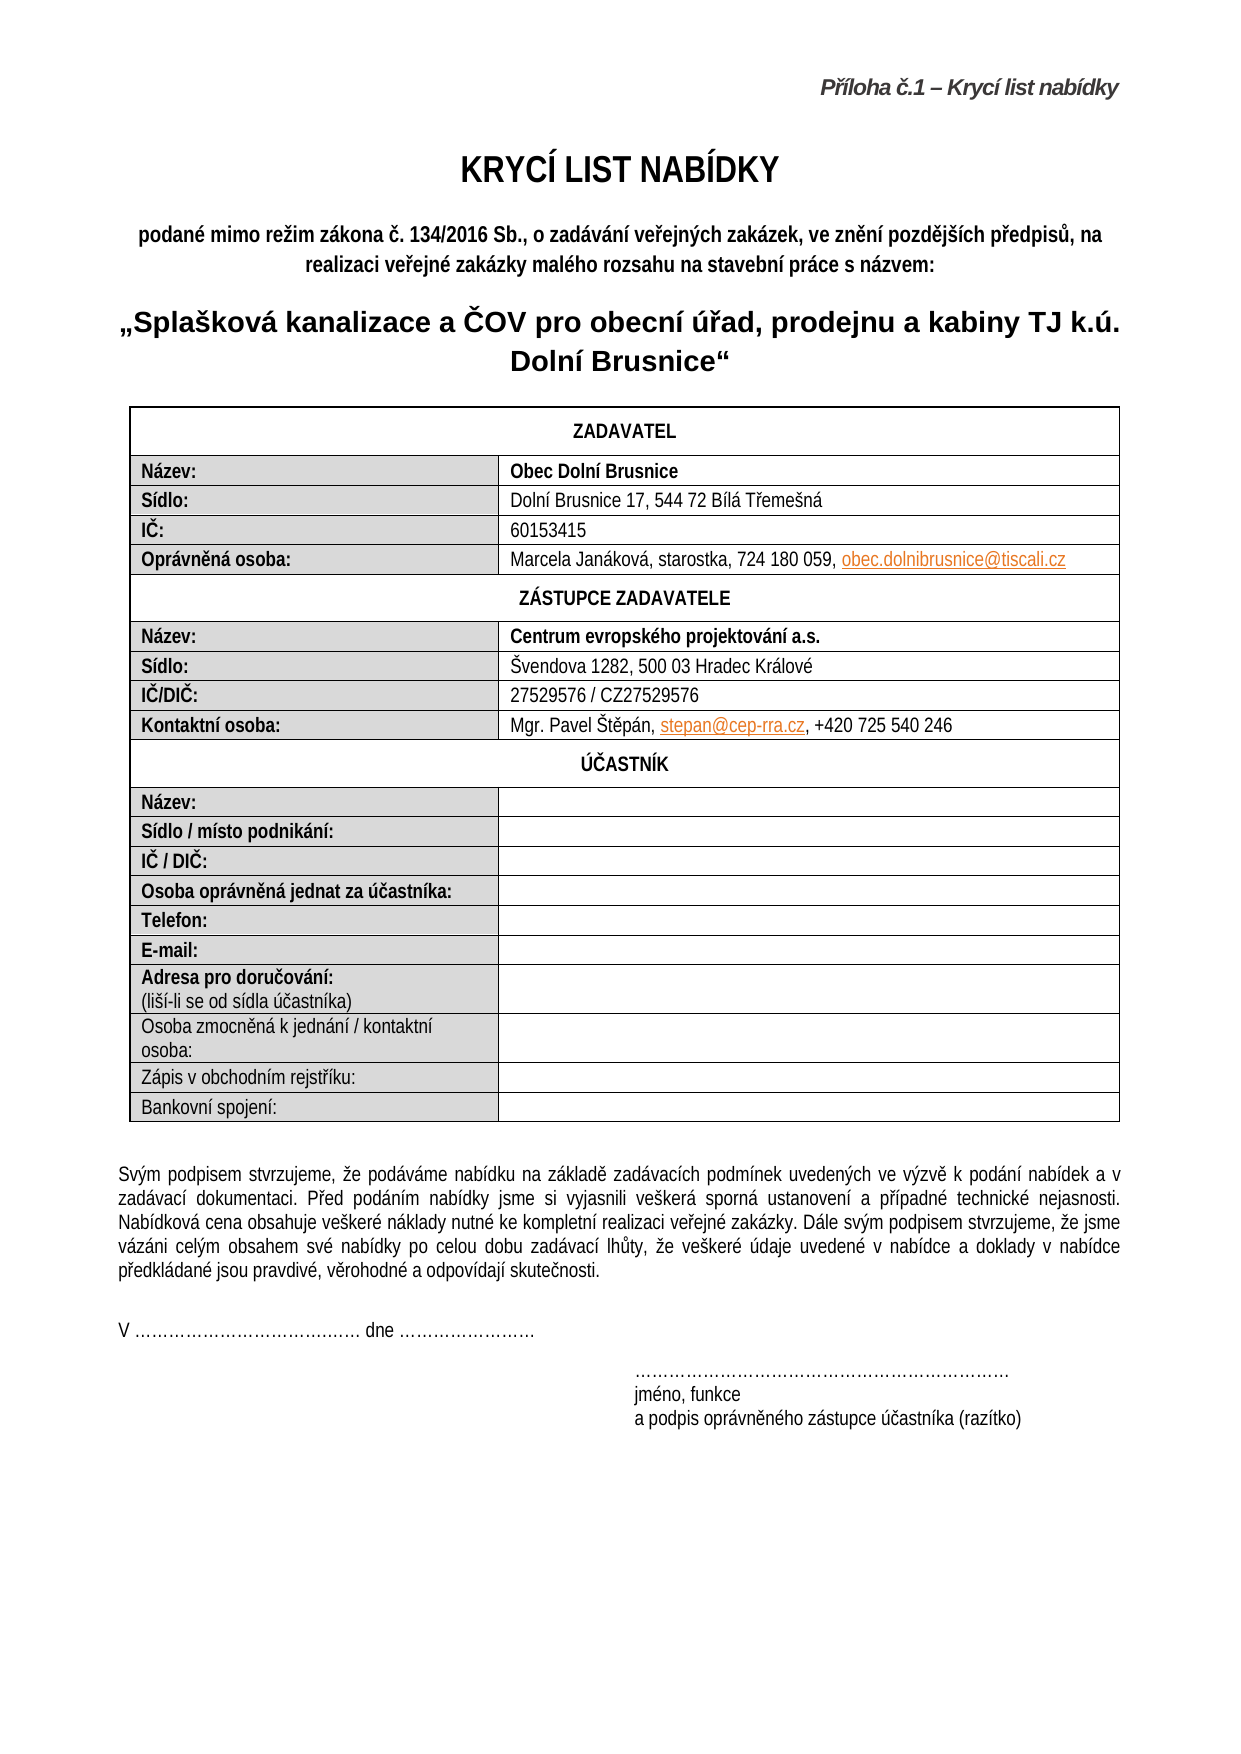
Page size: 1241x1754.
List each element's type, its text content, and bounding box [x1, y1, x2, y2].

table_cell Sídlo: [131, 652, 498, 680]
table_cell E-mail: [131, 936, 498, 964]
table_cell Kontaktní osoba: [131, 711, 498, 739]
text V …………………………….…… dne …………………… [118, 1318, 1122, 1342]
table_cell Oprávněná osoba: [131, 545, 498, 574]
table_cell [499, 936, 1119, 964]
table_cell IČ / DIČ: [131, 847, 498, 875]
table_cell IČ: [131, 516, 498, 544]
text Svým podpisem stvrzujeme, že podáváme nabídku na základě zadávacích podmínek uvedených ve výzvě k podání nabídek a v zadávací dokumentaci. Před podáním nabídky jsme si vyjasnili veškerá sporná ustanovení a případné technické nejasnosti. Nabídková cena obsahuje veškeré náklady nutné ke kompletní realizaci veřejné zakázky. Dále svým podpisem stvrzujeme, že jsme vázáni celým obsahem své nabídky po celou dobu zadávací lhůty, že veškeré údaje uvedené v nabídce a doklady v nabídce předkládané jsou pravdivé, věrohodné a odpovídají skutečnosti. [118, 1162, 1122, 1282]
table_cell Název: [131, 788, 498, 816]
table_cell ZÁSTUPCE ZADAVATELE [131, 575, 1119, 621]
table_cell Centrum evropského projektování a.s. [499, 622, 1119, 651]
table_cell [499, 847, 1119, 875]
subtitle „Splašková kanalizace a ČOV pro obecní úřad, prodejnu a kabiny TJ k.ú. Dolní Brusnice“ [118, 305, 1122, 377]
table_cell Sídlo / místo podnikání: [131, 817, 498, 846]
table_cell 60153415 [499, 516, 1119, 544]
table_cell [499, 1014, 1119, 1062]
table_cell Švendova 1282, 500 03 Hradec Králové [499, 652, 1119, 680]
table_cell Bankovní spojení: [131, 1093, 498, 1121]
table_cell [499, 788, 1119, 816]
table_cell IČ/DIČ: [131, 681, 498, 710]
table_cell [499, 1093, 1119, 1121]
table_cell Obec Dolní Brusnice [499, 456, 1119, 485]
table_cell [499, 876, 1119, 905]
subtitle podané mimo režim zákona č. 134/2016 Sb., o zadávání veřejných zakázek, ve znění pozdějších předpisů, na realizaci veřejné zakázky malého rozsahu na stavební práce s názvem: [118, 221, 1122, 278]
table_cell Telefon: [131, 906, 498, 934]
text jméno, funkce [561, 1382, 1122, 1406]
table_cell Název: [131, 456, 498, 485]
table_cell [499, 1063, 1119, 1092]
table_cell ÚČASTNÍK [131, 740, 1119, 787]
table_cell Mgr. Pavel Štěpán, stepan@cep-rra.cz, +420 725 540 246 [499, 711, 1119, 739]
table_cell [499, 965, 1119, 1013]
table_cell Osoba zmocněná k jednání / kontaktní osoba: [131, 1014, 498, 1062]
table_cell Název: [131, 622, 498, 651]
table_cell [499, 906, 1119, 934]
table_cell Sídlo: [131, 486, 498, 514]
table_cell Marcela Janáková, starostka, 724 180 059, obec.dolnibrusnice@tiscali.cz [499, 545, 1119, 574]
table_cell Osoba oprávněná jednat za účastníka: [131, 876, 498, 905]
table_cell Adresa pro doručování: (liší-li se od sídla účastníka) [131, 965, 498, 1013]
table_cell Dolní Brusnice 17, 544 72 Bílá Třemešná [499, 486, 1119, 514]
text a podpis oprávněného zástupce účastníka (razítko) [561, 1406, 1122, 1430]
table_cell Zápis v obchodním rejstříku: [131, 1063, 498, 1092]
table_cell 27529576 / CZ27529576 [499, 681, 1119, 710]
text ………………………………………………………… [561, 1358, 1122, 1382]
subtitle Krycí list nabídky [118, 148, 1122, 191]
table_header ZADAVATEL [131, 408, 1119, 455]
table_cell [499, 817, 1119, 846]
